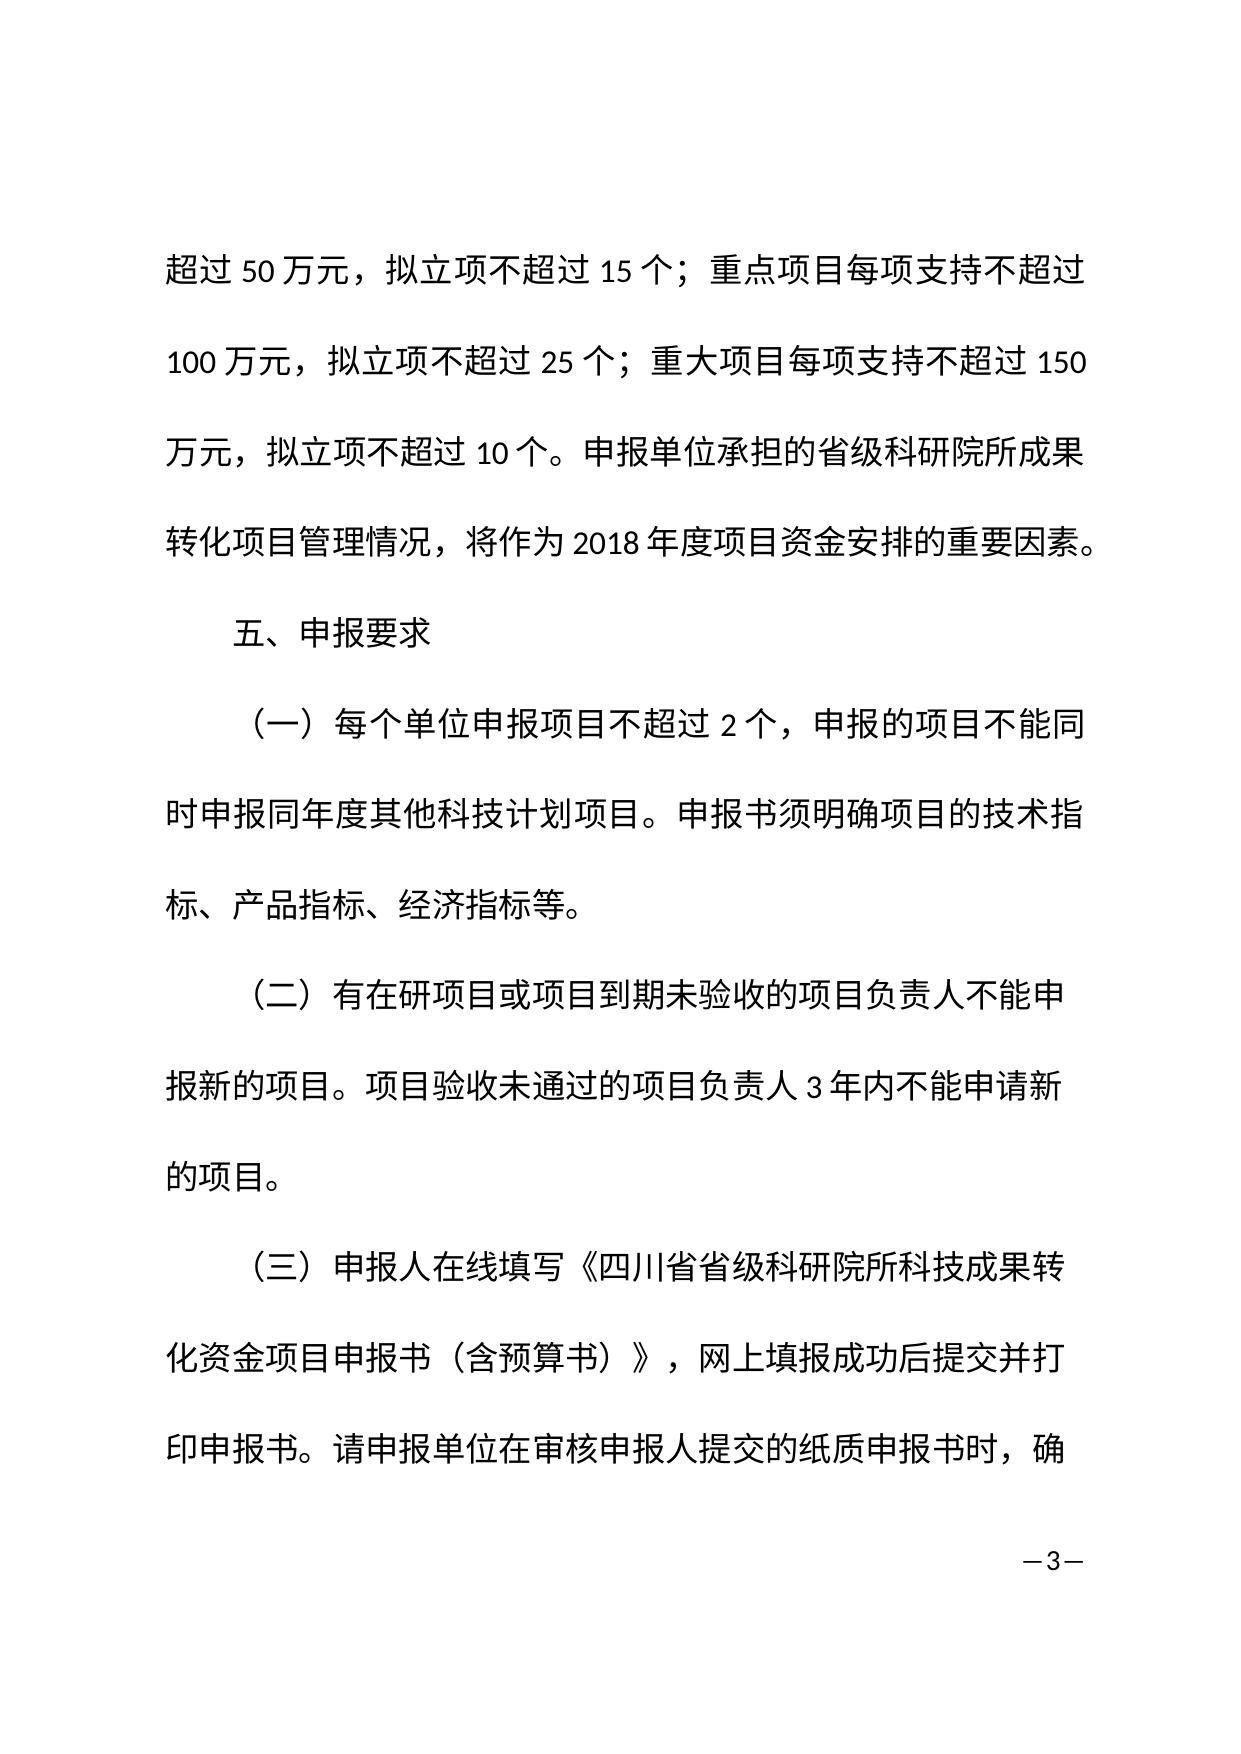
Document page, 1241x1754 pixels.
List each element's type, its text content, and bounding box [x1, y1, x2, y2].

text （二）有在研项目或项目到期未验收的项目负责人不能申报新的项目。项目验收未通过的项目负责人3年内不能申请新的项目。 [165, 948, 1087, 1220]
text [165, 1220, 1087, 1492]
text 五、申报要求 [165, 586, 1087, 676]
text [165, 223, 1087, 586]
text （一）每个单位申报项目不超过2个，申报的项目不能同时申报同年度其他科技计划项目。申报书须明确项目的技术指标、产品指标、经济指标等。 [165, 676, 1087, 948]
